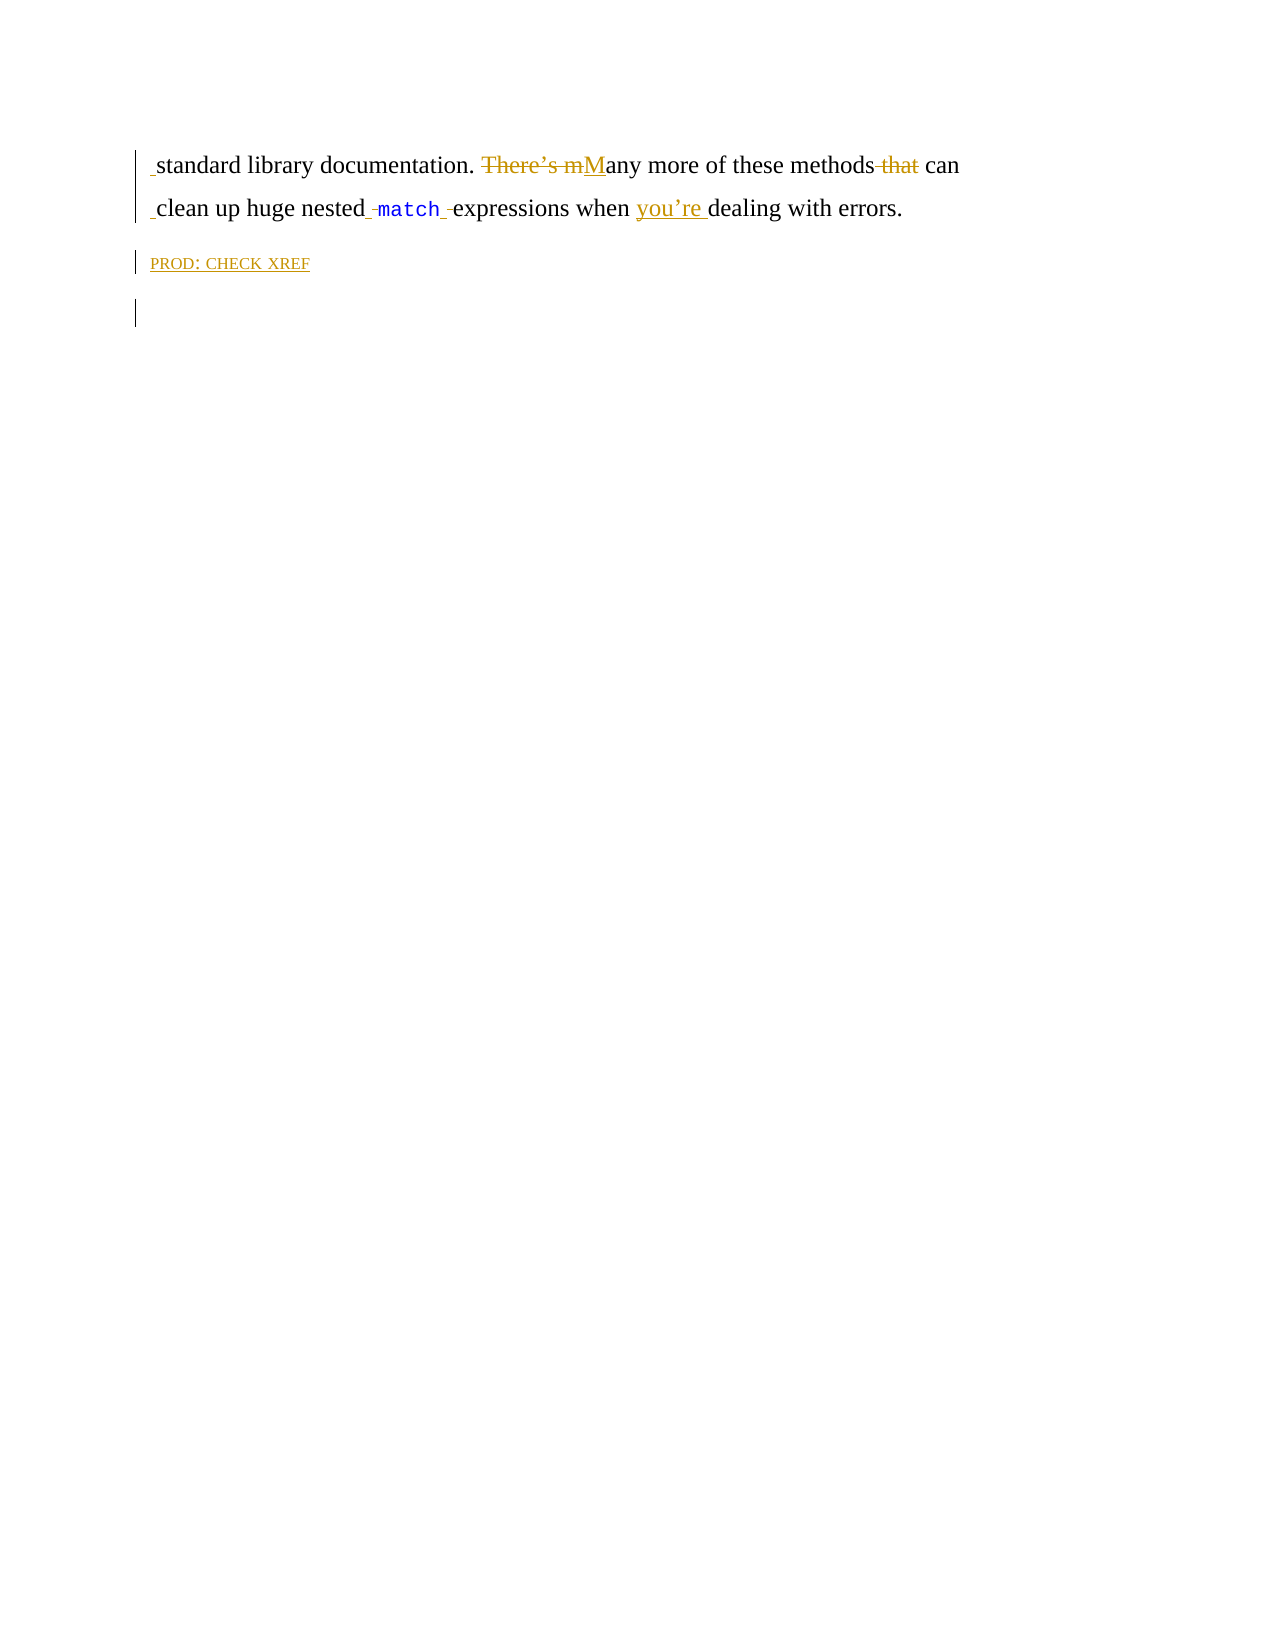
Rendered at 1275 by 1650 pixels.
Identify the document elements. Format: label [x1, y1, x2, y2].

text [150, 150, 1125, 223]
